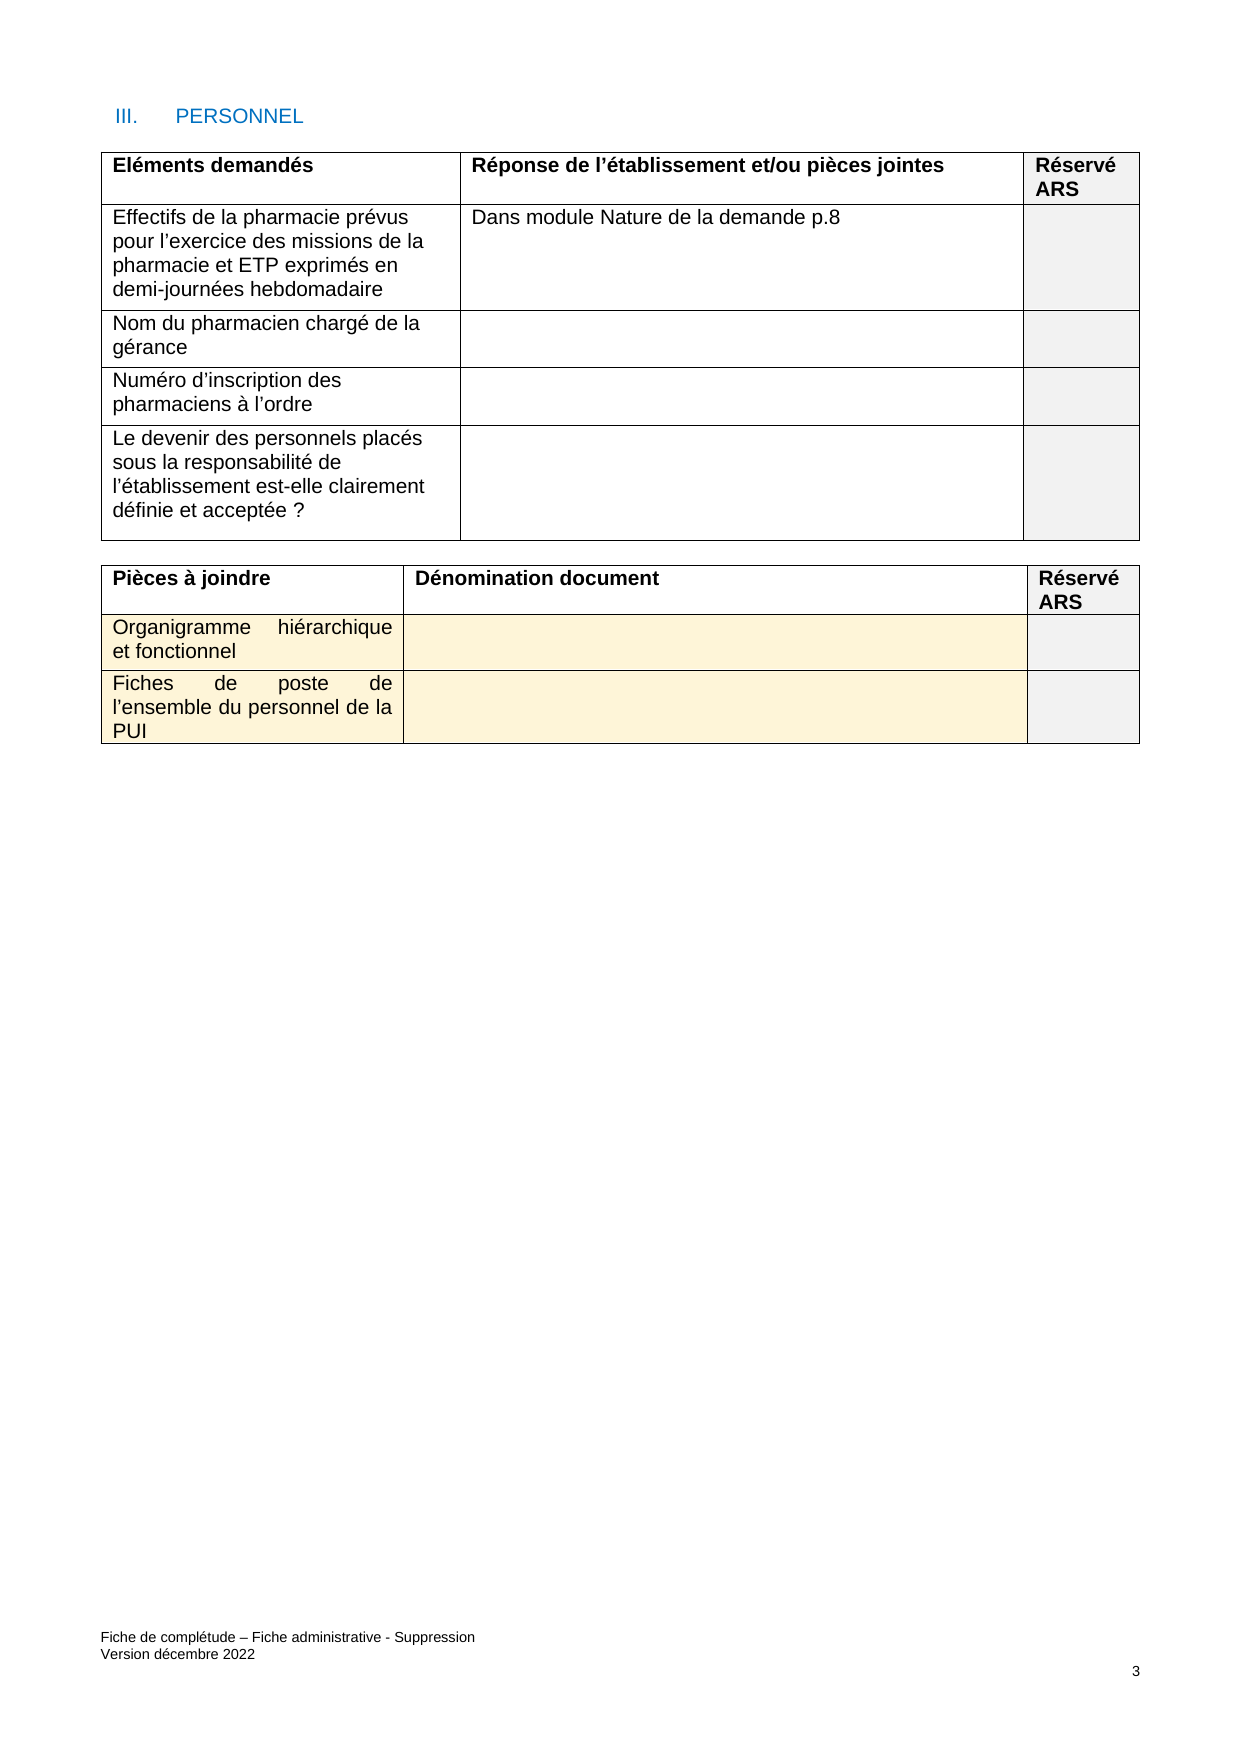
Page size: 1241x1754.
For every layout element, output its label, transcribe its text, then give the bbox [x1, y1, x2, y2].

table_header Eléments demandés [102, 153, 460, 204]
table_header Pièces à joindre [102, 566, 403, 614]
table_cell Effectifs de la pharmacie prévus pour l’exercice des missions de la pharmacie et ETP exprimés en demi-journées hebdomadaire [102, 205, 460, 309]
list PERSONNEL [138, 104, 1140, 128]
table_cell [1028, 671, 1139, 742]
table_cell Numéro d’inscription des pharmaciens à l’ordre [102, 368, 460, 425]
table_cell [1024, 205, 1139, 309]
table_cell [404, 615, 1027, 669]
table_cell [404, 671, 1027, 742]
table_cell [1028, 615, 1139, 669]
table_header Réponse de l’établissement et/ou pièces jointes [461, 153, 1023, 204]
table_cell Organigramme hiérarchique et fonctionnel [102, 615, 403, 669]
table_cell Fiches de poste de l’ensemble du personnel de la PUI [102, 671, 403, 742]
table_cell [1024, 368, 1139, 425]
table_cell [1024, 426, 1139, 540]
table_header Dénomination document [404, 566, 1027, 614]
table_cell Le devenir des personnels placés sous la responsabilité de l’établissement est-elle clairement définie et acceptée ? [102, 426, 460, 540]
table_cell [461, 311, 1023, 367]
table_cell Nom du pharmacien chargé de la gérance [102, 311, 460, 367]
table_header Réservé ARS [1024, 153, 1139, 204]
table_cell [461, 368, 1023, 425]
table_cell [1024, 311, 1139, 367]
table_header Réservé ARS [1028, 566, 1139, 614]
table_cell Dans module Nature de la demande p.8 [461, 205, 1023, 309]
table_cell [461, 426, 1023, 540]
